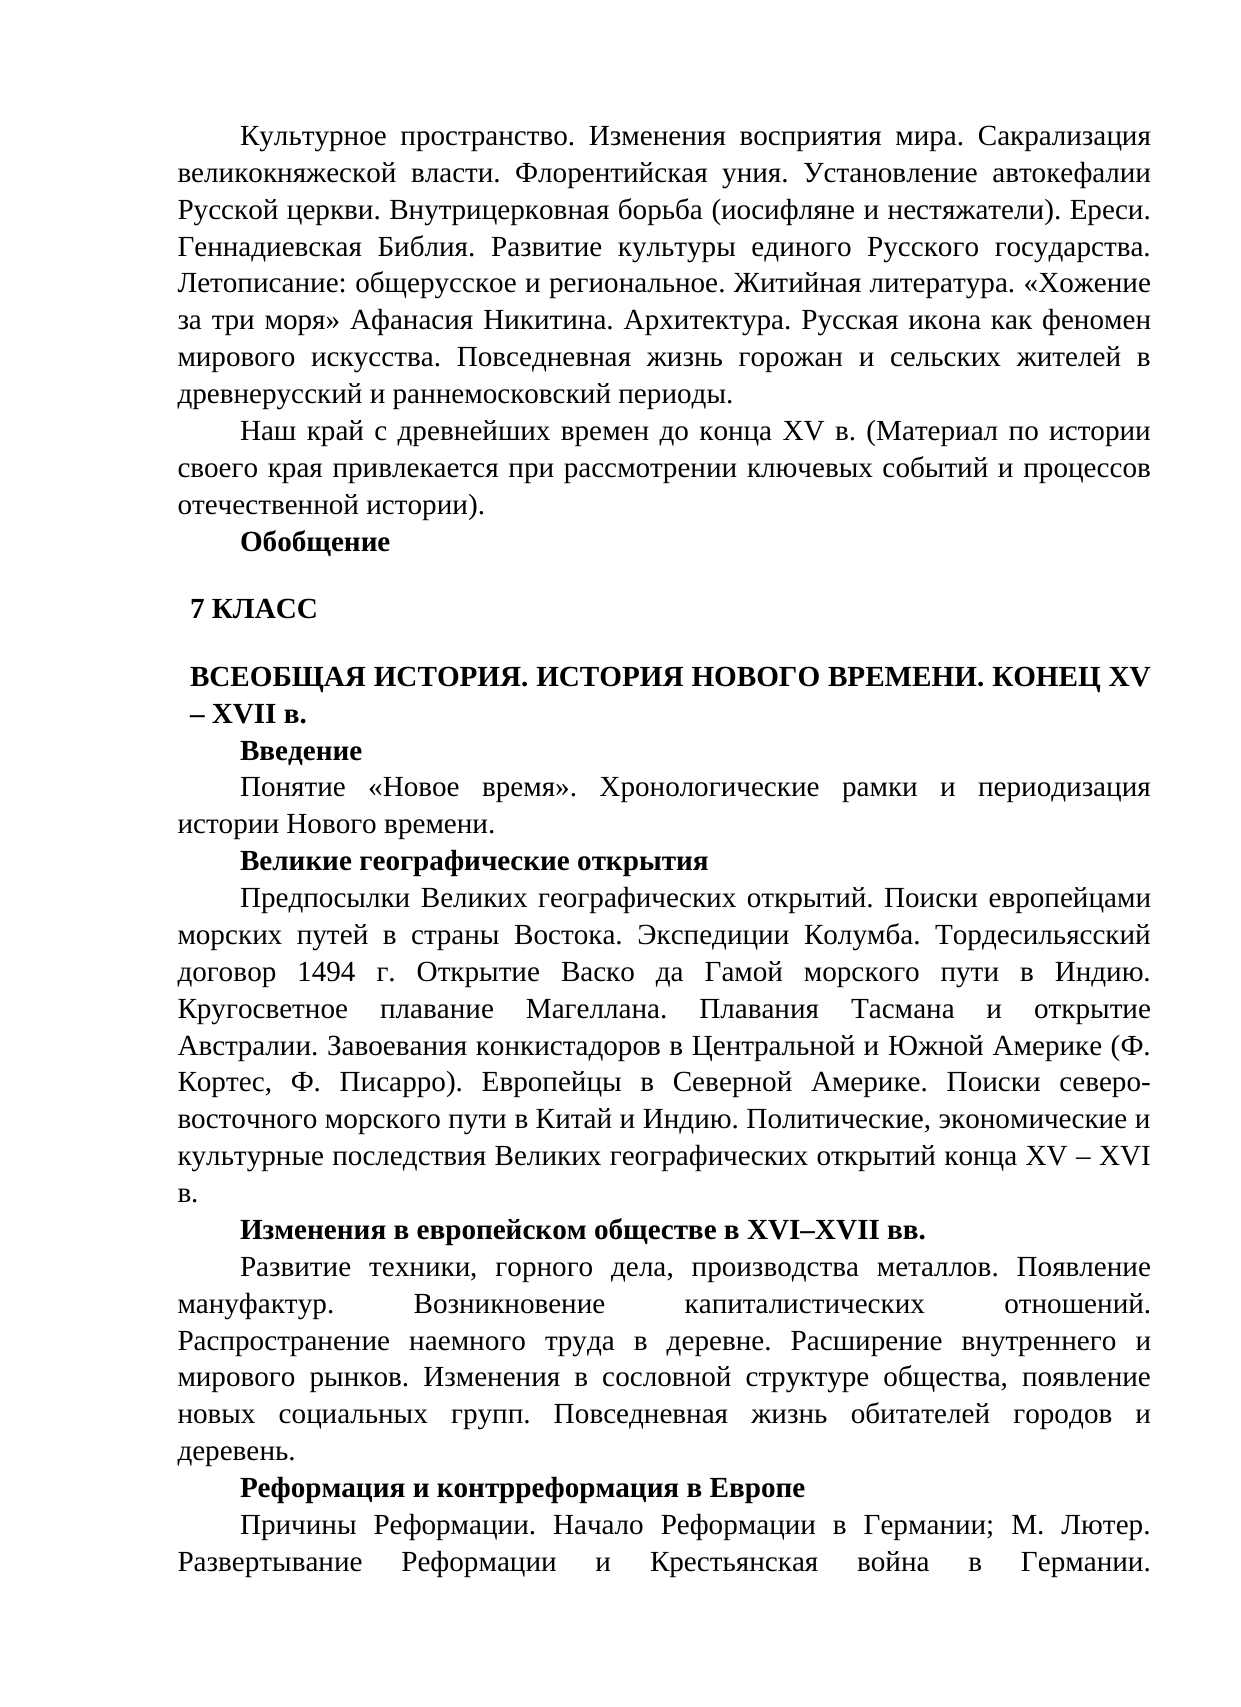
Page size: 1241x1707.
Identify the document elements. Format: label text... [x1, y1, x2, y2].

text Изменения в европейском обществе в XVI–XVII вв. [177, 1212, 1152, 1246]
text ВСЕОБЩАЯ ИСТОРИЯ. ИСТОРИЯ НОВОГО ВРЕМЕНИ. КОНЕЦ XV – XVII в. [190, 659, 1152, 729]
text Великие географические открытия [177, 843, 1152, 877]
text Развитие техники, горного дела, производства металлов. Появление мануфактур. Возникновение капиталистических отношений. Распространение наемного труда в деревне. Расширение внутреннего и мирового рынков. Изменения в сословной структуре общества, появление новых социальных групп. Повседневная жизнь обитателей городов и деревень. [177, 1249, 1152, 1467]
text Введение [177, 733, 1152, 766]
text Обобщение [177, 524, 1152, 557]
text Культурное пространство. Изменения восприятия мира. Сакрализация великокняжеской власти. Флорентийская уния. Установление автокефалии Русской церкви. Внутрицерковная борьба (иосифляне и нестяжатели). Ереси. Геннадиевская Библия. Развитие культуры единого Русского государства. Летописание: общерусское и региональное. Житийная литература. «Хожение за три моря» Афанасия Никитина. Архитектура. Русская икона как феномен мирового искусства. Повседневная жизнь горожан и сельских жителей в древнерусский и раннемосковский периоды. [177, 118, 1152, 410]
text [177, 1507, 1152, 1577]
text Реформация и контрреформация в Европе [177, 1470, 1152, 1504]
text Предпосылки Великих географических открытий. Поиски европейцами морских путей в страны Востока. Экспедиции Колумба. Тордесильясский договор 1494 г. Открытие Васко да Гамой морского пути в Индию. Кругосветное плавание Магеллана. Плавания Тасмана и открытие Австралии. Завоевания конкистадоров в Центральной и Южной Америке (Ф. Кортес, Ф. Писарро). Европейцы в Северной Америке. Поиски северо-восточного морского пути в Китай и Индию. Политические, экономические и культурные последствия Великих географических открытий конца XV – XVI в. [177, 880, 1152, 1209]
text Понятие «Новое время». Хронологические рамки и периодизация истории Нового времени. [177, 769, 1152, 840]
text 7 КЛАСС [190, 591, 1152, 625]
text Наш край с древнейших времен до конца XV в. (Материал по истории своего края привлекается при рассмотрении ключевых событий и процессов отечественной истории). [177, 413, 1152, 520]
